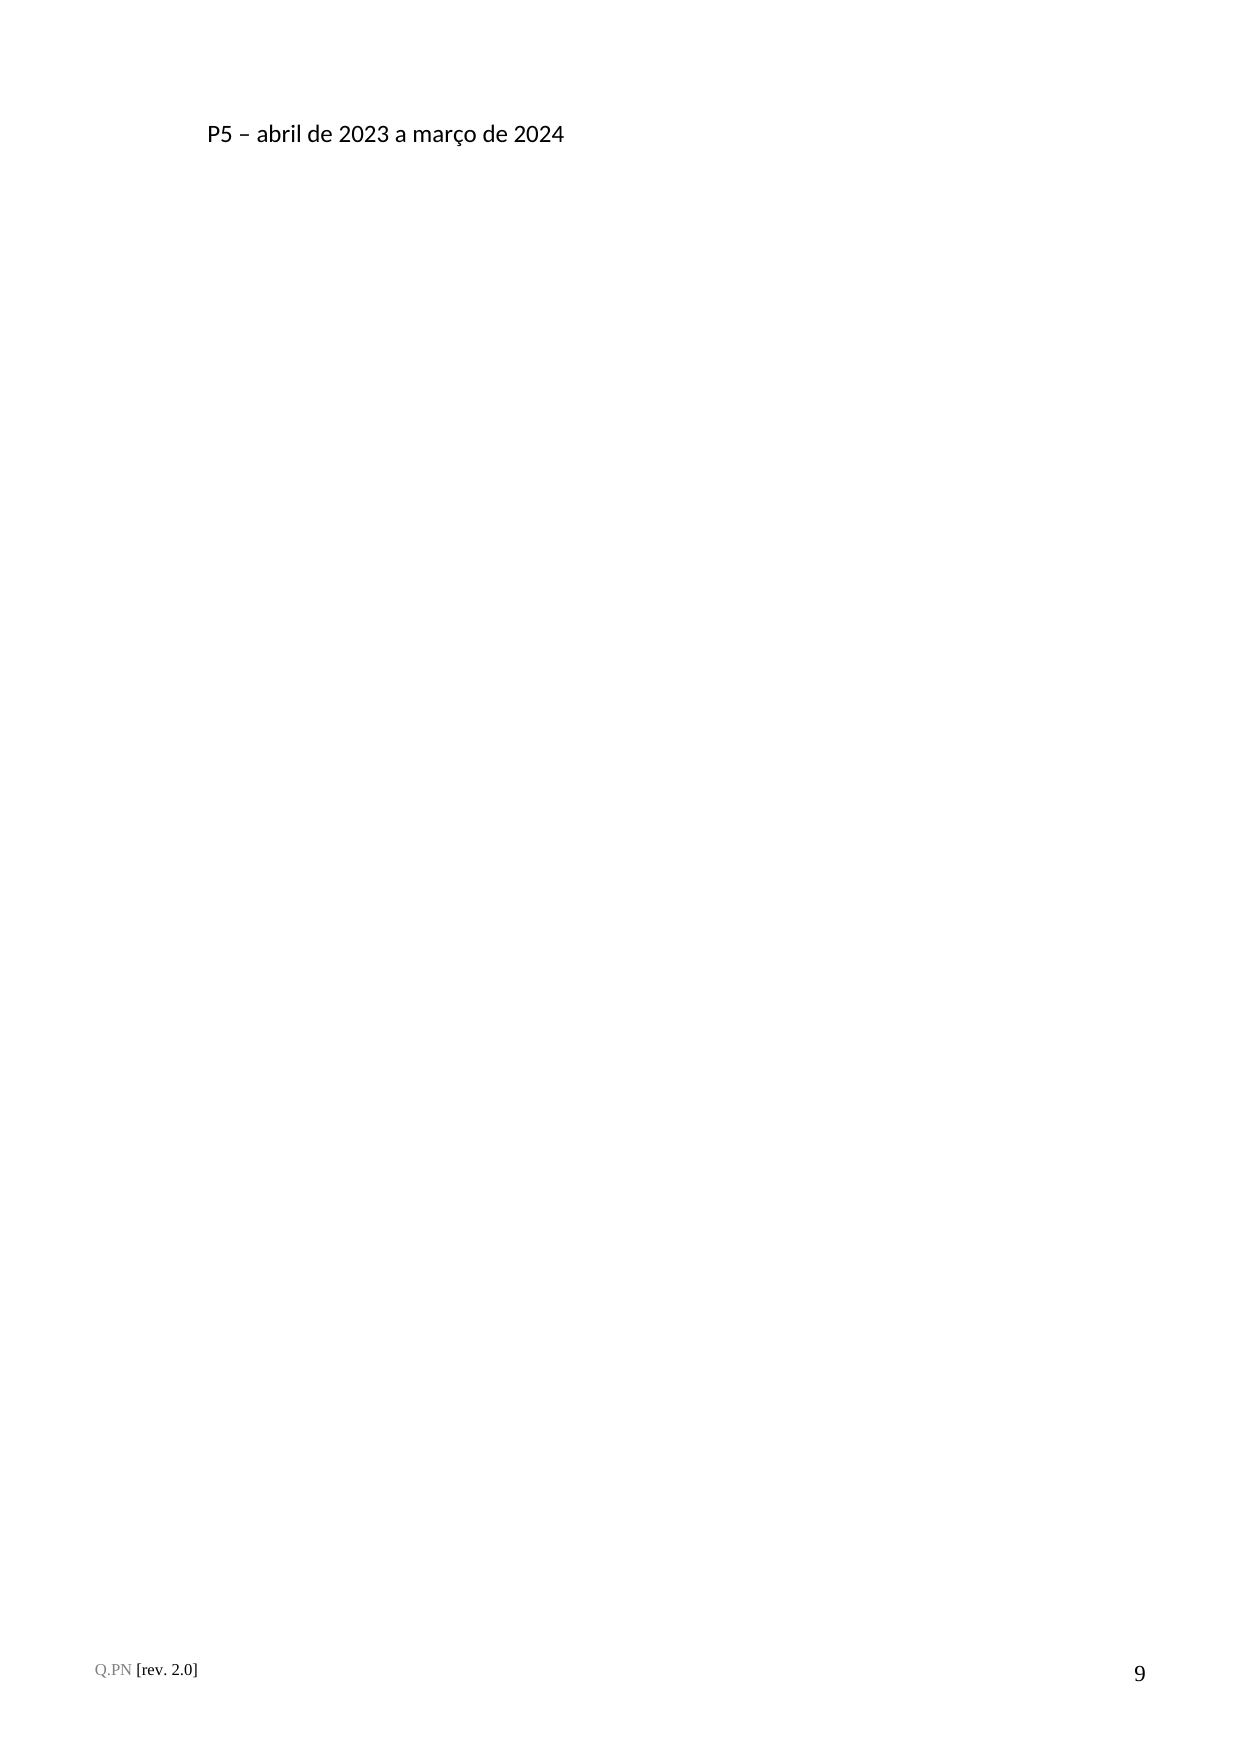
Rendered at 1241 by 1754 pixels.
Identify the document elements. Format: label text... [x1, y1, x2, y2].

text P5 – abril de 2023 a março de 2024 [207, 118, 1146, 149]
